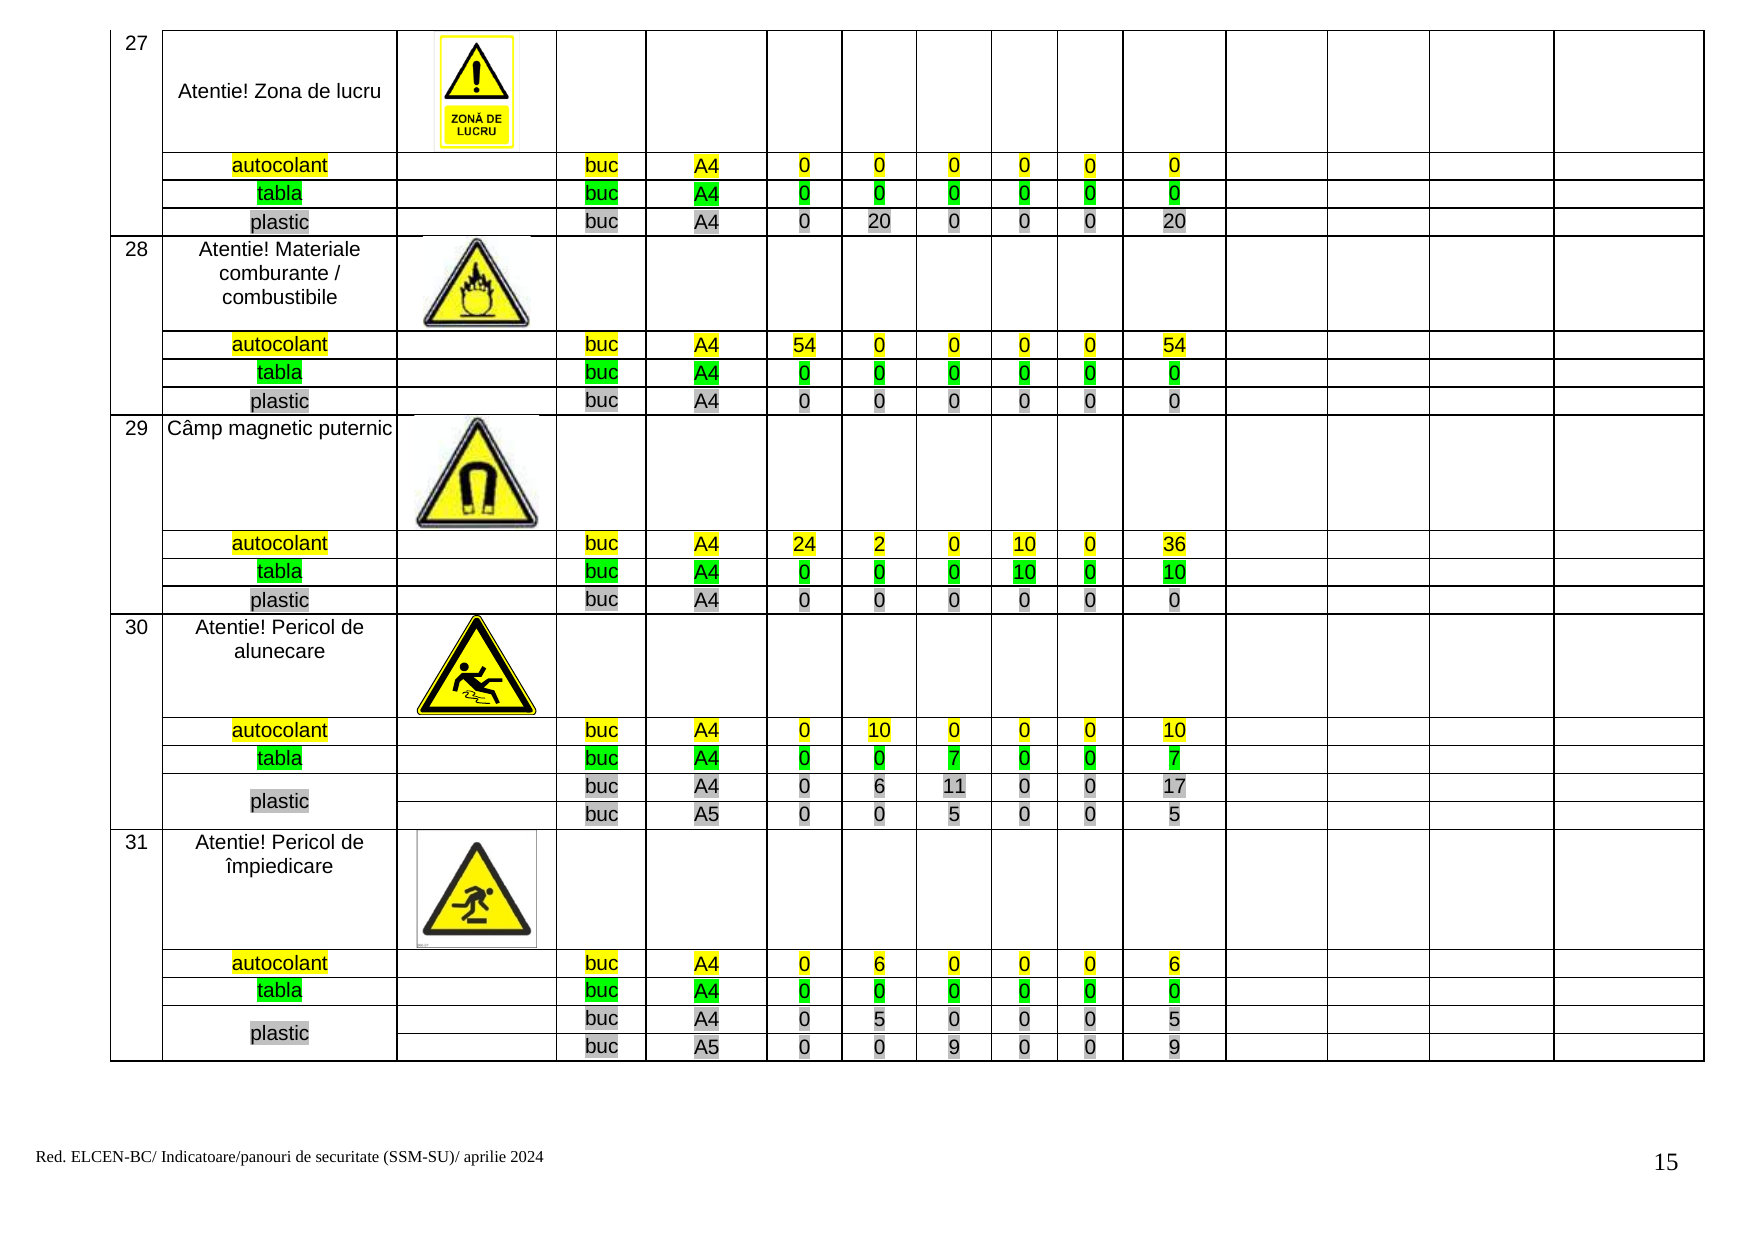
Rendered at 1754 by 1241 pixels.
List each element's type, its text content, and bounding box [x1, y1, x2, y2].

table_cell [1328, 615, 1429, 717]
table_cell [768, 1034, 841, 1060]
table_cell [768, 31, 841, 151]
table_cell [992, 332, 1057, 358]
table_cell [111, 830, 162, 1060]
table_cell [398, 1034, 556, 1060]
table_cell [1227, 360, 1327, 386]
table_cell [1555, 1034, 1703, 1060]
table_cell [1227, 153, 1327, 179]
table_cell 0 [917, 153, 991, 179]
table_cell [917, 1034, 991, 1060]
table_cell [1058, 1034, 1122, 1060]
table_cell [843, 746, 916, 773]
table_cell [1124, 31, 1225, 151]
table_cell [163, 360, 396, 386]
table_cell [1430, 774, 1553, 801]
table_cell [398, 237, 556, 330]
table_cell [992, 31, 1057, 151]
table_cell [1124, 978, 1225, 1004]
table_cell [398, 153, 556, 179]
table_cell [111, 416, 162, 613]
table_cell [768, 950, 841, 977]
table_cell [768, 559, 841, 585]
table_cell A4 [647, 181, 766, 207]
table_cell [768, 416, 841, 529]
table_cell 0 [1058, 209, 1122, 235]
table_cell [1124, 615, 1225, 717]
table_cell [398, 181, 556, 207]
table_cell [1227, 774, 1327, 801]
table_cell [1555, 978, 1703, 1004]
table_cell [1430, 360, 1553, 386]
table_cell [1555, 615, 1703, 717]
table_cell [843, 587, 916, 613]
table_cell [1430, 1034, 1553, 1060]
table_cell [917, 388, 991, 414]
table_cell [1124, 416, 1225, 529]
table_cell [1227, 181, 1327, 207]
table_cell [398, 332, 556, 358]
table_cell [1227, 31, 1327, 151]
table_cell 0 [843, 153, 916, 179]
table_cell 0 [917, 181, 991, 207]
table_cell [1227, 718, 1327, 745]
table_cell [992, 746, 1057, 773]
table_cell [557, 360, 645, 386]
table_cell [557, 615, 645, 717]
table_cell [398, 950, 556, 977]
table_cell Atentie! Zona de lucru [163, 31, 396, 151]
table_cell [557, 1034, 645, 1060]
table_cell [917, 237, 991, 330]
table_cell 20 [843, 209, 916, 235]
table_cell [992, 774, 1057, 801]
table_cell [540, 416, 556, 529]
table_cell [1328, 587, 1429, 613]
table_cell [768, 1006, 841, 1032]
table_cell autocolant [163, 332, 396, 358]
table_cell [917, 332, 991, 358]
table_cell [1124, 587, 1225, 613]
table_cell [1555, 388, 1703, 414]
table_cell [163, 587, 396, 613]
table_cell [1227, 237, 1327, 330]
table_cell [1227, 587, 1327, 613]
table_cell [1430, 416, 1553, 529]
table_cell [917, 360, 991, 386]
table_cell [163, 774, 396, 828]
table_cell [1430, 181, 1553, 207]
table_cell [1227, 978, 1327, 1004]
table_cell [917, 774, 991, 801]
table_cell [1555, 209, 1703, 235]
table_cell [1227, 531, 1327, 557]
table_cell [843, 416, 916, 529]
table_cell 0 [992, 181, 1057, 207]
picture [416, 31, 537, 152]
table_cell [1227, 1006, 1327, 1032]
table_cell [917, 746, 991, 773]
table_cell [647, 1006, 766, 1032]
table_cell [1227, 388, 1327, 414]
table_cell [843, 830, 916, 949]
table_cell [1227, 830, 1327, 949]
table_cell [1328, 153, 1429, 179]
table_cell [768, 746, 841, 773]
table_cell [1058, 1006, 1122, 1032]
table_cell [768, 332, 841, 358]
table_cell A4 [647, 153, 766, 179]
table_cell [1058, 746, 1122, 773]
table_cell [398, 209, 556, 235]
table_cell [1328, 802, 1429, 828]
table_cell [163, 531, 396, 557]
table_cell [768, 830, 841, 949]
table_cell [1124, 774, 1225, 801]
table_cell [1058, 237, 1122, 330]
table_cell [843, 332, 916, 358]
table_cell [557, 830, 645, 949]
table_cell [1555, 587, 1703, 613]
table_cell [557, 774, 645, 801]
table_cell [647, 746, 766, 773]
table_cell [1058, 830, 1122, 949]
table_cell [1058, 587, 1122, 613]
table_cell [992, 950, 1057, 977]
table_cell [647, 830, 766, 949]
table_cell 0 [1058, 153, 1122, 179]
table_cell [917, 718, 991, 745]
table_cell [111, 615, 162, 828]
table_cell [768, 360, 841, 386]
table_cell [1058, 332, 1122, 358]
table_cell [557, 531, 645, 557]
table_cell 0 [1124, 181, 1225, 207]
table_cell 0 [1124, 153, 1225, 179]
picture [422, 236, 531, 329]
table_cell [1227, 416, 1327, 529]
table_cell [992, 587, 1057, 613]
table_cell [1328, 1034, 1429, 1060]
table_cell [843, 237, 916, 330]
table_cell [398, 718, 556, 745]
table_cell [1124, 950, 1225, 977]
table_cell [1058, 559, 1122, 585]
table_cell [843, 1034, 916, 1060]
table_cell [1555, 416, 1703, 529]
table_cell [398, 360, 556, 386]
table_cell A4 [647, 209, 766, 235]
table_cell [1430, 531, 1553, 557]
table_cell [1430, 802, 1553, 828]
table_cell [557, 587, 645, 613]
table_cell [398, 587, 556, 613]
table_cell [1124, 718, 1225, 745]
table_cell [1328, 31, 1429, 151]
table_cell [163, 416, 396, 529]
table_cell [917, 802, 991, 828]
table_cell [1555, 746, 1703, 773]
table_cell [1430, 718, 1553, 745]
table_cell [1227, 209, 1327, 235]
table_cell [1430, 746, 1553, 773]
table_cell tabla [163, 181, 396, 207]
table_cell [557, 237, 645, 330]
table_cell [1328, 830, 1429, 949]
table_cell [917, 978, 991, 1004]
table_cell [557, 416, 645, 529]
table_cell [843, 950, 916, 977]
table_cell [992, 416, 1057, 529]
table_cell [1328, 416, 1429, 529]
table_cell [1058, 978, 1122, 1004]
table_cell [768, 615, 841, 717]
table_cell 20 [1124, 209, 1225, 235]
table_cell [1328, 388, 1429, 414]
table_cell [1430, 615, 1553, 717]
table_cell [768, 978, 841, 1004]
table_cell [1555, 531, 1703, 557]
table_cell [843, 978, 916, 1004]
table_cell [843, 31, 916, 151]
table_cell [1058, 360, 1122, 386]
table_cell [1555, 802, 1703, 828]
table_cell 0 [768, 181, 841, 207]
table_cell buc [557, 209, 645, 235]
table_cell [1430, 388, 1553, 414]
table_cell 0 [992, 153, 1057, 179]
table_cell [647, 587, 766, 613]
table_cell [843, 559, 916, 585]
table_cell [1328, 181, 1429, 207]
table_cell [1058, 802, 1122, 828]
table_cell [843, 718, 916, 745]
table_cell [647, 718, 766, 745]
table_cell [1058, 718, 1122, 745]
table_cell [1328, 209, 1429, 235]
table_cell [647, 237, 766, 330]
table_cell [917, 31, 991, 151]
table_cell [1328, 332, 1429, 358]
picture [414, 415, 540, 530]
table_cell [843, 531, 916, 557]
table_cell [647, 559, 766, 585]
table_cell [1555, 153, 1703, 179]
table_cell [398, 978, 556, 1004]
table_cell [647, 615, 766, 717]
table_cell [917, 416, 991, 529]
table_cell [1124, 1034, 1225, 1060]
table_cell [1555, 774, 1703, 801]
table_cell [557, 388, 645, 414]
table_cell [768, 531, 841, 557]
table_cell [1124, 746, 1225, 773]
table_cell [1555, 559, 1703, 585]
table_cell [992, 237, 1057, 330]
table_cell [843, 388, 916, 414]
picture [416, 830, 537, 948]
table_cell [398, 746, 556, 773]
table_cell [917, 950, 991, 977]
table_cell [1058, 31, 1122, 151]
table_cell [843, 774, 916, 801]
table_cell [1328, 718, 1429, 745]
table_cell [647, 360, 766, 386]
table_cell 0 [768, 153, 841, 179]
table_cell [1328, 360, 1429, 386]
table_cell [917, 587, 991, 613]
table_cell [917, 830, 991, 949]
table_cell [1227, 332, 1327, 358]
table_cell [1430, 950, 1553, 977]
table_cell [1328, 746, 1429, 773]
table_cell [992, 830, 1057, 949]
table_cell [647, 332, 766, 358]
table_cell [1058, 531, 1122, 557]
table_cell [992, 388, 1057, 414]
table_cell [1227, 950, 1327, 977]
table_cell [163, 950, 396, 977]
table_cell plastic [163, 209, 396, 235]
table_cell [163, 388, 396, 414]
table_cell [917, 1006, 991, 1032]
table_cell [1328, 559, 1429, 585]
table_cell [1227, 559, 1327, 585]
table_cell 28 [111, 237, 162, 414]
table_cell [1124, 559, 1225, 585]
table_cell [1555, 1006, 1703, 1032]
table_cell buc [557, 181, 645, 207]
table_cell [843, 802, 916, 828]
table_cell 0 [843, 181, 916, 207]
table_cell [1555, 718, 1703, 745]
table_cell Atentie! Materiale comburante / combustibile [163, 237, 396, 330]
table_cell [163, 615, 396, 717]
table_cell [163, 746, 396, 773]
table_cell [557, 31, 645, 151]
table_cell [1555, 237, 1703, 330]
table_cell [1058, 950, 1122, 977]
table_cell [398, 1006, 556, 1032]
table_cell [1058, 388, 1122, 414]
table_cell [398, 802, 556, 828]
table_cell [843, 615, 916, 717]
table_cell [1555, 31, 1703, 151]
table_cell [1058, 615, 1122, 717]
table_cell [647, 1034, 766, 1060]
table_cell [1124, 237, 1225, 330]
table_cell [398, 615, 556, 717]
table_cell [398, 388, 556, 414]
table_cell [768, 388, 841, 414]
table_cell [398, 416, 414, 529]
table_cell [537, 31, 556, 151]
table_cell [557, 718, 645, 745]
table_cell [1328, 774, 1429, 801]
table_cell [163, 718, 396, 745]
table_cell 0 [992, 209, 1057, 235]
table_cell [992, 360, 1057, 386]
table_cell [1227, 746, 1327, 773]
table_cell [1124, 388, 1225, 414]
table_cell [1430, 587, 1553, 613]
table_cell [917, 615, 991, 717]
table_cell [1328, 237, 1429, 330]
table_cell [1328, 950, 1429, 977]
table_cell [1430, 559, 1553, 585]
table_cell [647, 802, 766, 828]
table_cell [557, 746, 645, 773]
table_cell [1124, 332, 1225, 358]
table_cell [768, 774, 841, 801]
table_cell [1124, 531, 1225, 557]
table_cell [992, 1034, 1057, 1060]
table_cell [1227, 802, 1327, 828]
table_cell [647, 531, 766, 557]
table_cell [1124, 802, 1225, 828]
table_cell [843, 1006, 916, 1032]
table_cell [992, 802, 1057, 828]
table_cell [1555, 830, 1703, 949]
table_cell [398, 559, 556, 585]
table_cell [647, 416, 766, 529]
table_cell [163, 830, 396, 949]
table_cell 0 [917, 209, 991, 235]
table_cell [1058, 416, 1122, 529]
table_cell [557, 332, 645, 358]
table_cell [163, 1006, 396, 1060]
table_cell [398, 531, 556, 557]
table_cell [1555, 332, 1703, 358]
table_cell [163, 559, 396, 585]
table_cell 27 [111, 30, 162, 235]
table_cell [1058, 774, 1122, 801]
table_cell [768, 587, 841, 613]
table_cell buc [557, 153, 645, 179]
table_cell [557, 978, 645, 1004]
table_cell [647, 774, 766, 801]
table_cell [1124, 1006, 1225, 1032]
table_cell 0 [1058, 181, 1122, 207]
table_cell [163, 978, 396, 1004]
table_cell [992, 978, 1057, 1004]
table_cell [768, 237, 841, 330]
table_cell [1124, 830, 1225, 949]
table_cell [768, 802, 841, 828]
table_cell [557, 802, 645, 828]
table_cell [1430, 209, 1553, 235]
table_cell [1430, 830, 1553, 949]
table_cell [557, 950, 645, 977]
table_cell 0 [768, 209, 841, 235]
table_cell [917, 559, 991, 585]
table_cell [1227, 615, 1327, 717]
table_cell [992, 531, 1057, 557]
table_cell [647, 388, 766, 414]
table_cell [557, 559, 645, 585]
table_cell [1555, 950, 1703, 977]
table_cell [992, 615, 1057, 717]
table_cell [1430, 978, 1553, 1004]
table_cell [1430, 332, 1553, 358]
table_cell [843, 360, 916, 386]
table_cell [1430, 237, 1553, 330]
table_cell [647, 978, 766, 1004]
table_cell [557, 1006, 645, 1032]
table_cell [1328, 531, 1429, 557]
table_cell [1555, 181, 1703, 207]
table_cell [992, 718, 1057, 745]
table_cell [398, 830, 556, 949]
table_cell [647, 31, 766, 151]
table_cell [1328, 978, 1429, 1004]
table_cell [1430, 153, 1553, 179]
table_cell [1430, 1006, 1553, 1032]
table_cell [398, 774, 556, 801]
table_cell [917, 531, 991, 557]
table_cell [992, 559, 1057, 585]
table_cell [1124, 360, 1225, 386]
table_cell [398, 31, 416, 151]
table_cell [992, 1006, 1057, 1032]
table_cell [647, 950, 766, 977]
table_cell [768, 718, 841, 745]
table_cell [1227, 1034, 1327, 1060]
table_cell [1430, 31, 1553, 151]
table_cell autocolant [163, 153, 396, 179]
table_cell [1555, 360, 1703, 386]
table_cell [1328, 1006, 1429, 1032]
